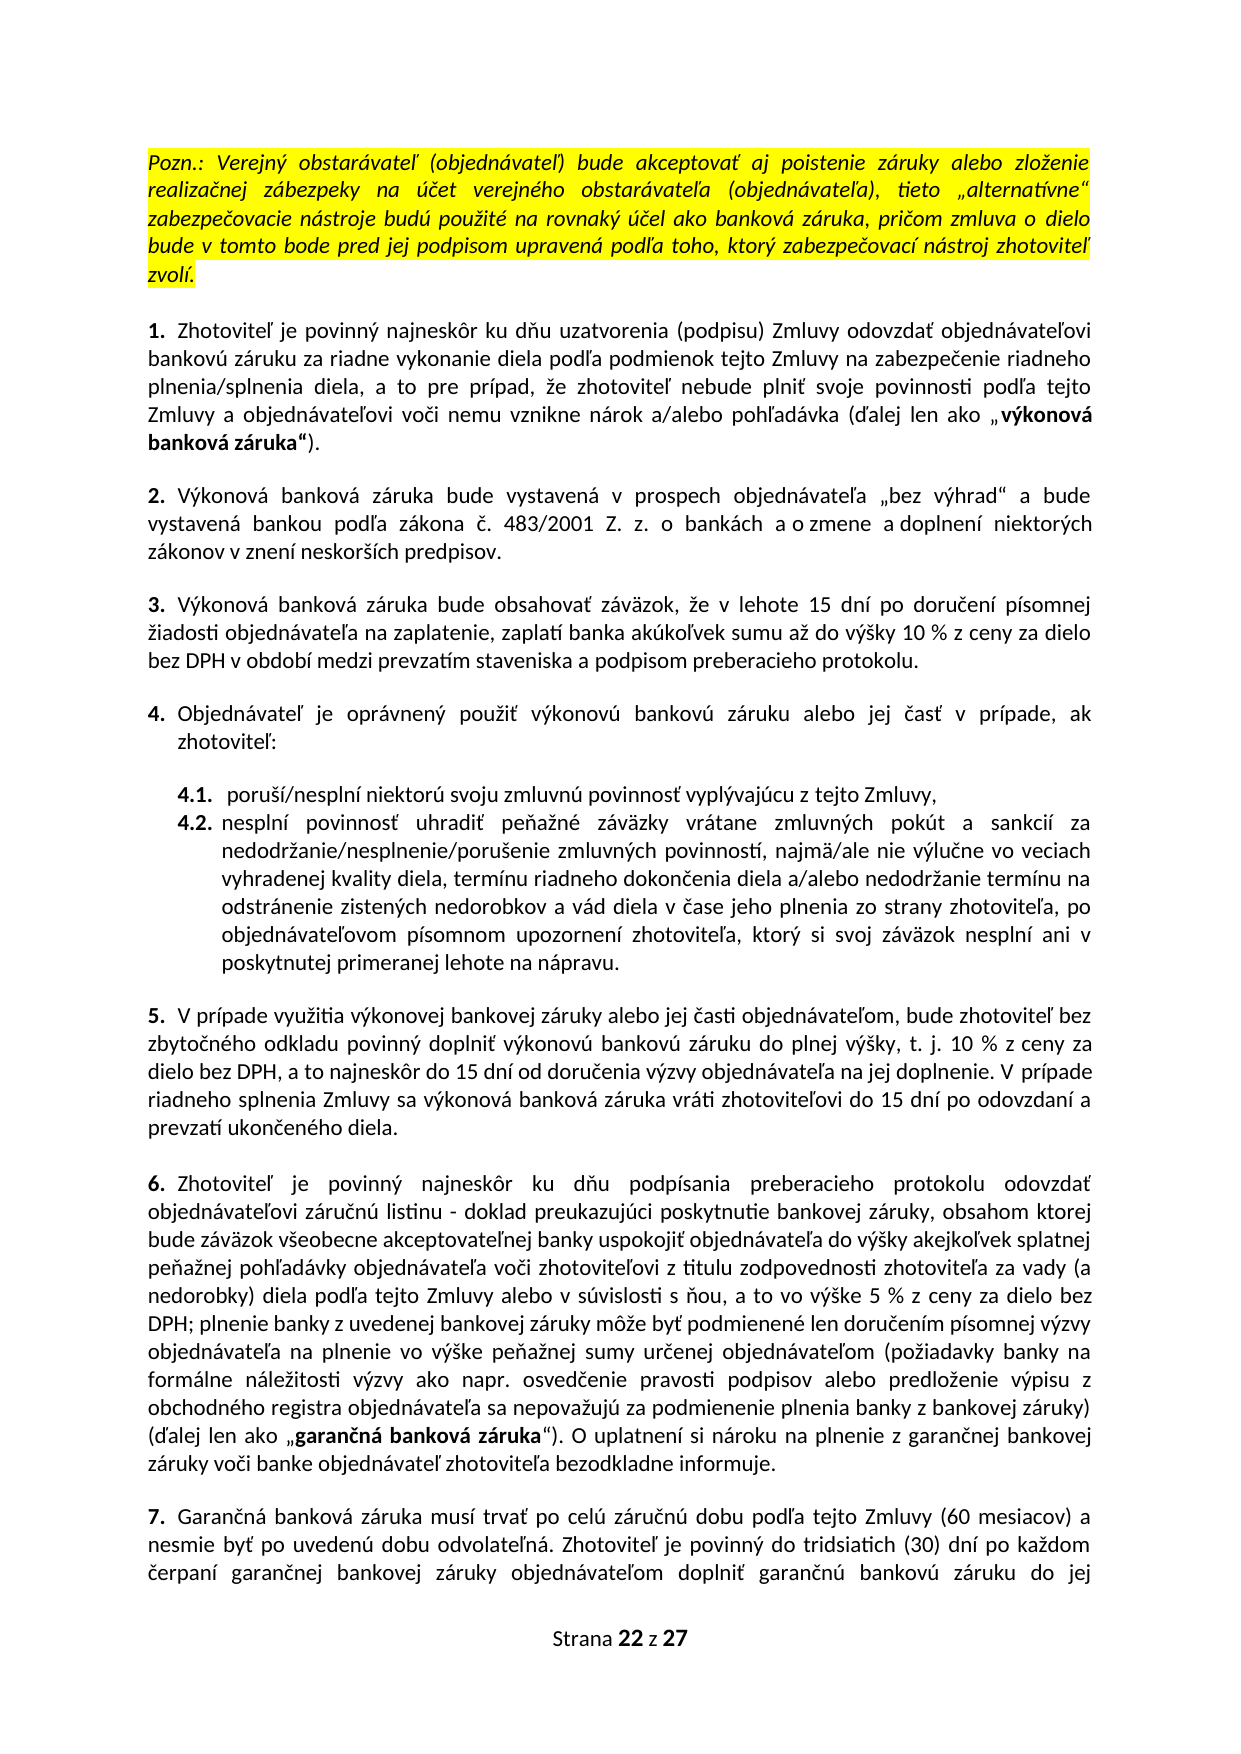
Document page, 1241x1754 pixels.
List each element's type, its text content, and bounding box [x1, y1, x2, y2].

list poruší/nesplní niektorú svoju zmluvnú povinnosť vyplývajúcu z tejto Zmluvy, [177, 780, 1093, 808]
list Objednávateľ je oprávnený použiť výkonovú bankovú záruku alebo jej časť v prípade, ak zhotoviteľ: [148, 699, 1093, 755]
list Zhotoviteľ je povinný najneskôr ku dňu uzatvorenia (podpisu) Zmluvy odovzdať objednávateľovi bankovú záruku za riadne vykonanie diela podľa podmienok tejto Zmluvy na zabezpečenie riadneho plnenia/splnenia diela, a to pre prípad, že zhotoviteľ nebude plniť svoje povinnosti podľa tejto Zmluvy a objednávateľovi voči nemu vznikne nárok a/alebo pohľadávka (ďalej len ako „výkonová banková záruka“). [148, 316, 1093, 456]
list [148, 1502, 1093, 1587]
list nesplní povinnosť uhradiť peňažné záväzky vrátane zmluvných pokút a sankcií za nedodržanie/nesplnenie/porušenie zmluvných povinností, najmä/ale nie výlučne vo veciach vyhradenej kvality diela, termínu riadneho dokončenia diela a/alebo nedodržanie termínu na odstránenie zistených nedorobkov a vád diela v čase jeho plnenia zo strany zhotoviteľa, po objednávateľovom písomnom upozornení zhotoviteľa, ktorý si svoj záväzok nesplní ani v poskytnutej primeranej lehote na nápravu. [177, 808, 1093, 976]
list Zhotoviteľ je povinný najneskôr ku dňu podpísania preberacieho protokolu odovzdať objednávateľovi záručnú listinu - doklad preukazujúci poskytnutie bankovej záruky, obsahom ktorej bude záväzok všeobecne akceptovateľnej banky uspokojiť objednávateľa do výšky akejkoľvek splatnej peňažnej pohľadávky objednávateľa voči zhotoviteľovi z titulu zodpovednosti zhotoviteľa za vady (a nedorobky) diela podľa tejto Zmluvy alebo v súvislosti s ňou, a to vo výške 5 % z ceny za dielo bez DPH; plnenie banky z uvedenej bankovej záruky môže byť podmienené len doručením písomnej výzvy objednávateľa na plnenie vo výške peňažnej sumy určenej objednávateľom (požiadavky banky na formálne náležitosti výzvy ako napr. osvedčenie pravosti podpisov alebo predloženie výpisu z obchodného registra objednávateľa sa nepovažujú za podmienenie plnenia banky z bankovej záruky) (ďalej len ako „garančná banková záruka“). O uplatnení si nároku na plnenie z garančnej bankovej záruky voči banke objednávateľ zhotoviteľa bezodkladne informuje. [148, 1169, 1093, 1477]
list V prípade využitia výkonovej bankovej záruky alebo jej časti objednávateľom, bude zhotoviteľ bez zbytočného odkladu povinný doplniť výkonovú bankovú záruku do plnej výšky, t. j. 10 % z ceny za dielo bez DPH, a to najneskôr do 15 dní od doručenia výzvy objednávateľa na jej doplnenie. V prípade riadneho splnenia Zmluvy sa výkonová banková záruka vráti zhotoviteľovi do 15 dní po odovzdaní a prevzatí ukončeného diela. [148, 1001, 1093, 1141]
text Pozn.: Verejný obstarávateľ (objednávateľ) bude akceptovať aj poistenie záruky alebo zloženie realizačnej zábezpeky na účet verejného obstarávateľa (objednávateľa), tieto „alternatívne“ zabezpečovacie nástroje budú použité na rovnaký účel ako banková záruka, pričom zmluva o dielo bude v tomto bode pred jej podpisom upravená podľa toho, ktorý zabezpečovací nástroj zhotoviteľ zvolí. [195, 148, 1093, 288]
list Výkonová banková záruka bude obsahovať záväzok, že v lehote 15 dní po doručení písomnej žiadosti objednávateľa na zaplatenie, zaplatí banka akúkoľvek sumu až do výšky 10 % z ceny za dielo bez DPH v období medzi prevzatím staveniska a podpisom preberacieho protokolu. [148, 590, 1093, 674]
list Výkonová banková záruka bude vystavená v prospech objednávateľa „bez výhrad“ a bude vystavená bankou podľa zákona č. 483/2001 Z. z. o bankách a o zmene a doplnení niektorých zákonov v znení neskorších predpisov. [148, 481, 1093, 565]
